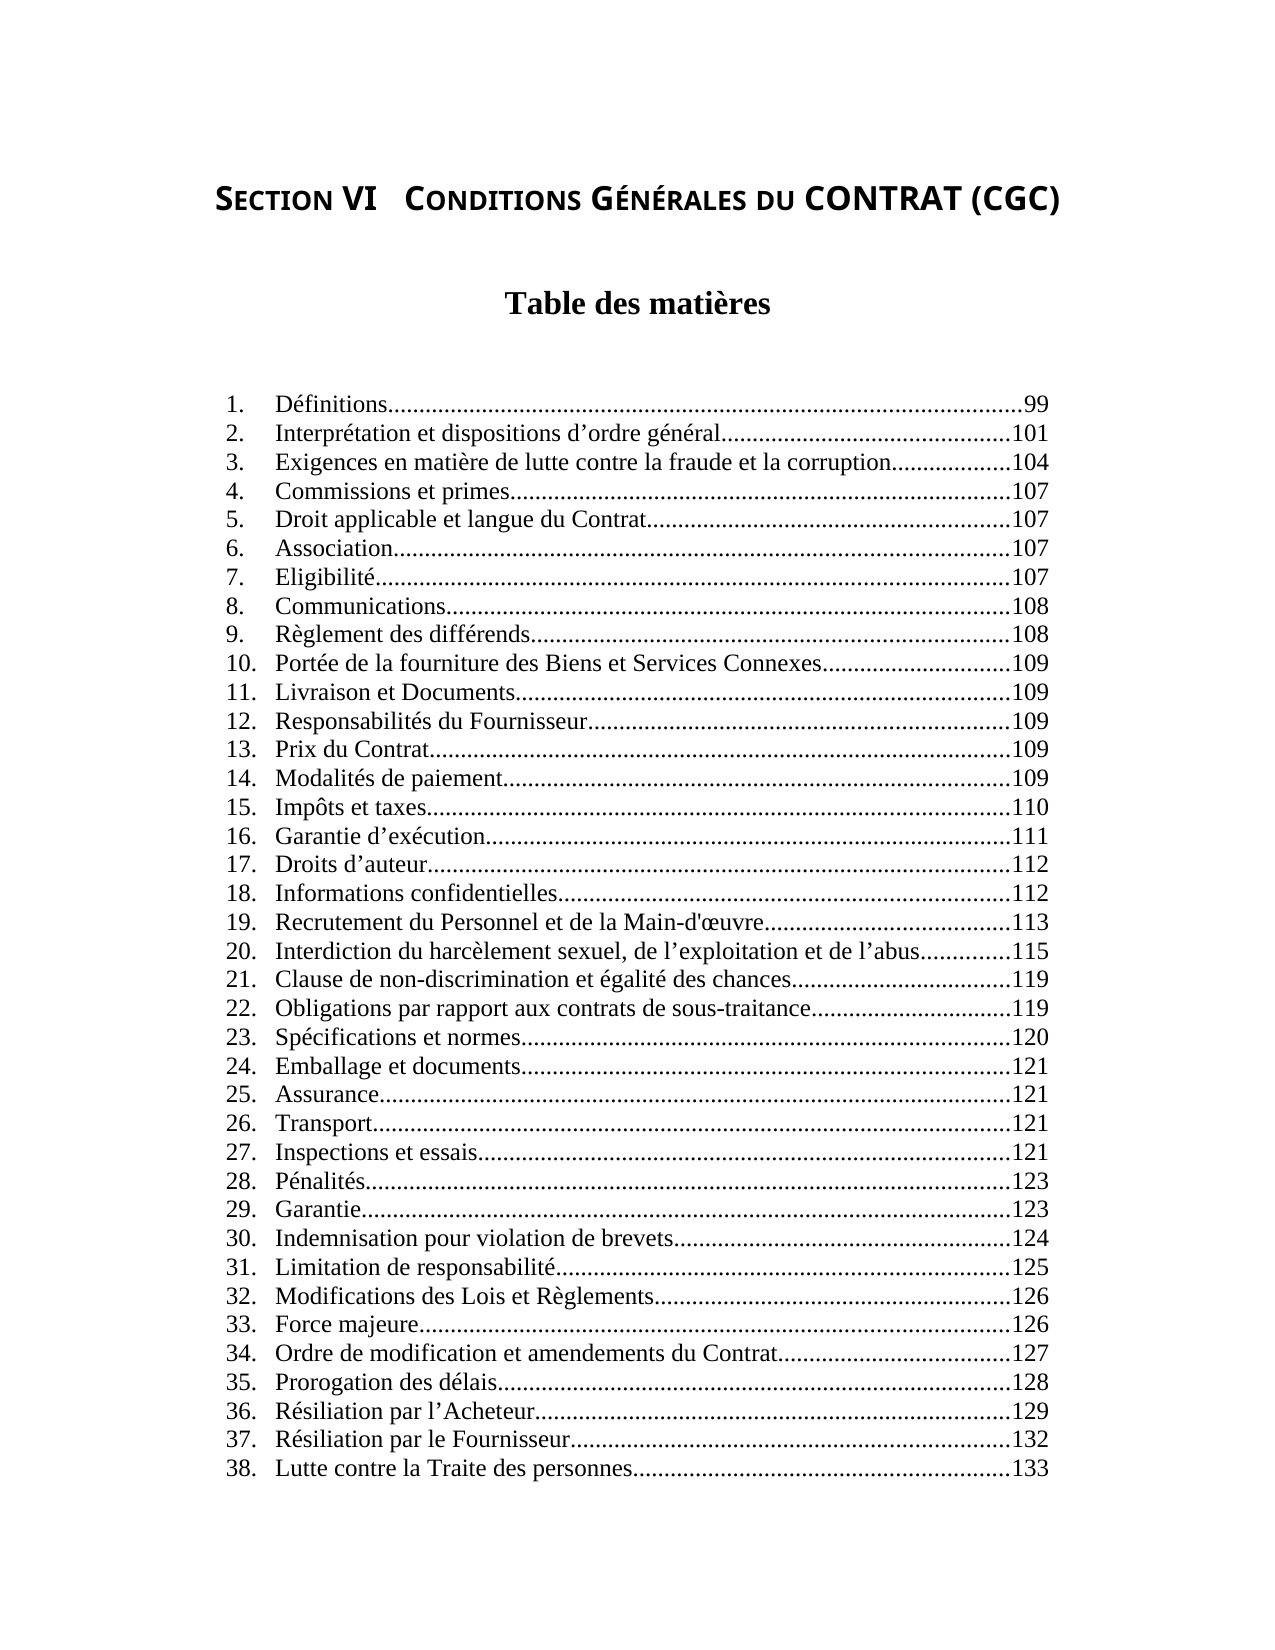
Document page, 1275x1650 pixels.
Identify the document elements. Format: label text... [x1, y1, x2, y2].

text 3. Exigences en matière de lutte contre la fraude et la corruption 104 [224, 447, 1125, 476]
text 10. Portée de la fourniture des Biens et Services Connexes 109 [224, 648, 1125, 677]
text 1. Définitions 99 [224, 389, 1125, 418]
text 16. Garantie d’exécution 111 [224, 821, 1125, 849]
text 7. Eligibilité 107 [224, 562, 1125, 591]
text 20. Interdiction du harcèlement sexuel, de l’exploitation et de l’abus 115 [224, 936, 1125, 964]
text 32. Modifications des Lois et Règlements 126 [224, 1281, 1125, 1309]
text 8. Communications 108 [224, 591, 1125, 619]
text 6. Association 107 [224, 533, 1125, 562]
subtitle Section VI Conditions Générales du CONTRAT (CGC) [150, 175, 1125, 220]
text 13. Prix du Contrat 109 [224, 734, 1125, 763]
text 33. Force majeure 126 [224, 1309, 1125, 1338]
text 35. Prorogation des délais 128 [224, 1367, 1125, 1396]
text 31. Limitation de responsabilité 125 [224, 1252, 1125, 1281]
text 21. Clause de non-discrimination et égalité des chances 119 [224, 964, 1125, 993]
text 26. Transport 121 [224, 1108, 1125, 1137]
text 30. Indemnisation pour violation de brevets 124 [224, 1223, 1125, 1252]
text 15. Impôts et taxes 110 [224, 792, 1125, 821]
text 34. Ordre de modification et amendements du Contrat 127 [224, 1338, 1125, 1367]
text 38. Lutte contre la Traite des personnes 133 [224, 1453, 1125, 1482]
text 11. Livraison et Documents 109 [224, 677, 1125, 706]
text 36. Résiliation par l’Acheteur 129 [224, 1396, 1125, 1424]
text 22. Obligations par rapport aux contrats de sous-traitance 119 [224, 993, 1125, 1022]
text 28. Pénalités 123 [224, 1166, 1125, 1194]
text 4. Commissions et primes 107 [224, 476, 1125, 504]
text 24. Emballage et documents 121 [224, 1051, 1125, 1079]
text 12. Responsabilités du Fournisseur 109 [224, 706, 1125, 734]
text 17. Droits d’auteur 112 [224, 849, 1125, 878]
text 37. Résiliation par le Fournisseur 132 [224, 1424, 1125, 1453]
text 5. Droit applicable et langue du Contrat 107 [224, 504, 1125, 533]
text 2. Interprétation et dispositions d’ordre général 101 [224, 418, 1125, 447]
text 19. Recrutement du Personnel et de la Main-d'œuvre 113 [224, 907, 1125, 936]
text 9. Règlement des différends 108 [224, 619, 1125, 648]
subtitle Table des matières [150, 283, 1125, 321]
text 23. Spécifications et normes 120 [224, 1022, 1125, 1051]
text 29. Garantie 123 [224, 1194, 1125, 1223]
text 25. Assurance 121 [224, 1079, 1125, 1108]
text 14. Modalités de paiement 109 [224, 763, 1125, 792]
text 18. Informations confidentielles 112 [224, 878, 1125, 907]
text 27. Inspections et essais 121 [224, 1137, 1125, 1166]
